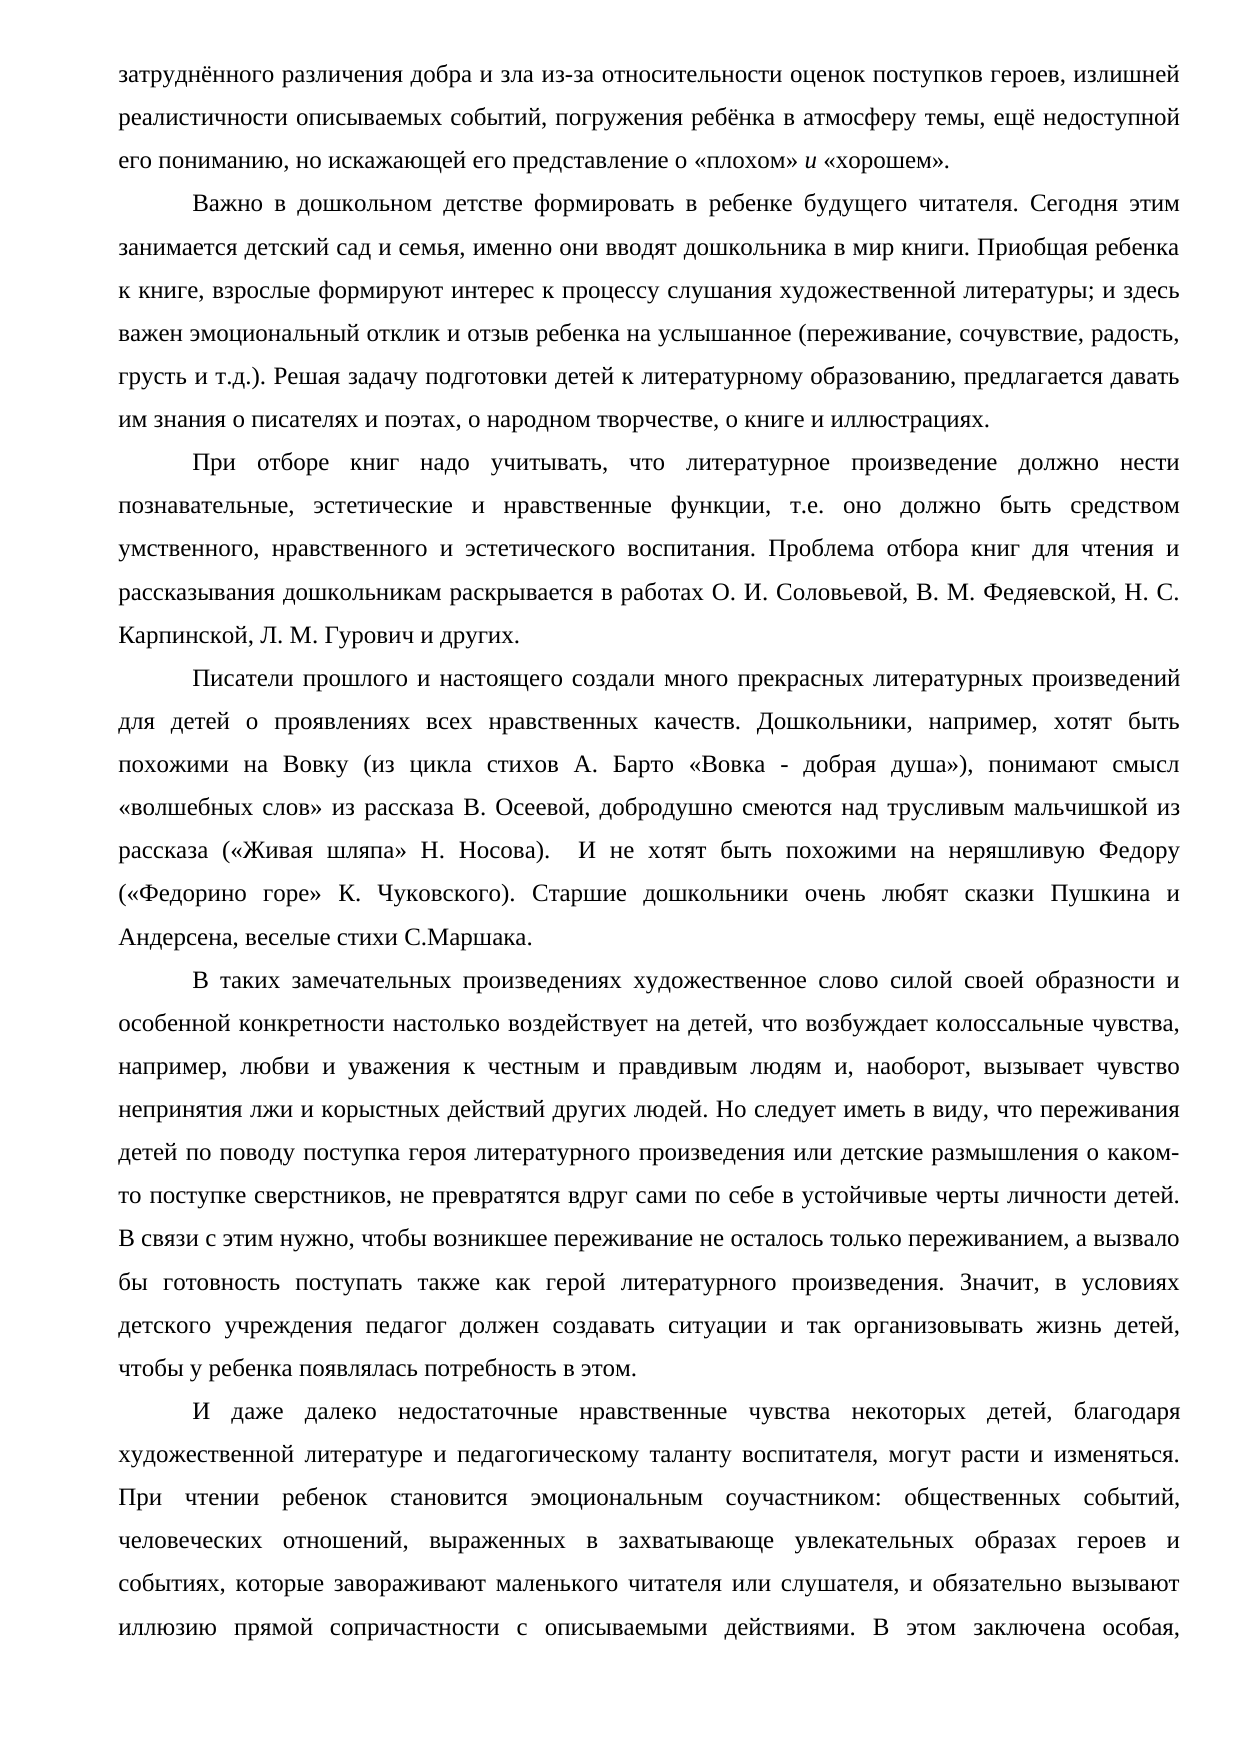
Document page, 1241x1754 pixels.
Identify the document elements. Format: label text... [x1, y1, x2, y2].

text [118, 59, 1181, 174]
text В таких замечательных произведениях художественное слово силой своей образности и особенной конкретности настолько воздействует на детей, что возбуждает колоссальные чувства, например, любви и уважения к честным и правдивым людям и, наоборот, вызывает чувство непринятия лжи и корыстных действий других людей. Но следует иметь в виду, что переживания детей по поводу поступка героя литературного произведения или детские размышления о каком-то поступке сверстников, не превратятся вдруг сами по себе в устойчивые черты личности детей. В связи с этим нужно, чтобы возникшее переживание не осталось только переживанием, а вызвало бы готовность поступать также как герой литературного произведения. Значит, в условиях детского учреждения педагог должен создавать ситуации и так организовывать жизнь детей, чтобы у ребенка появлялась потребность в этом. [118, 965, 1181, 1382]
text При отборе книг надо учитывать, что литературное произведение должно нести познавательные, эстетические и нравственные функции, т.е. оно должно быть средством умственного, нравственного и эстетического воспитания. Проблема отбора книг для чтения и рассказывания дошкольникам раскрывается в работах О. И. Соловьевой, В. М. Федяевской, Н. С. Карпинской, Л. М. Гурович и других. [118, 447, 1181, 648]
text Важно в дошкольном детстве формировать в ребенке будущего читателя. Сегодня этим занимается детский сад и семья, именно они вводят дошкольника в мир книги. Приобщая ребенка к книге, взрослые формируют интерес к процессу слушания художественной литературы; и здесь важен эмоциональный отклик и отзыв ребенка на услышанное (переживание, сочувствие, радость, грусть и т.д.). Решая задачу подготовки детей к литературному образованию, предлагается давать им знания о писателях и поэтах, о народном творчестве, о книге и иллюстрациях. [118, 188, 1181, 433]
text Писатели прошлого и настоящего создали много прекрасных литературных произведений для детей о проявлениях всех нравственных качеств. Дошкольники, например, хотят быть похожими на Вовку (из цикла стихов А. Барто «Вовка - добрая душа»), понимают смысл «волшебных слов» из рассказа В. Осеевой, добродушно смеются над трусливым мальчишкой из рассказа («Живая шляпа» Н. Носова). И не хотят быть похожими на неряшливую Федору («Федорино горе» К. Чуковского). Старшие дошкольники очень любят сказки Пушкина и Андерсена, веселые стихи С.Маршака. [118, 663, 1181, 950]
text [118, 1396, 1181, 1640]
